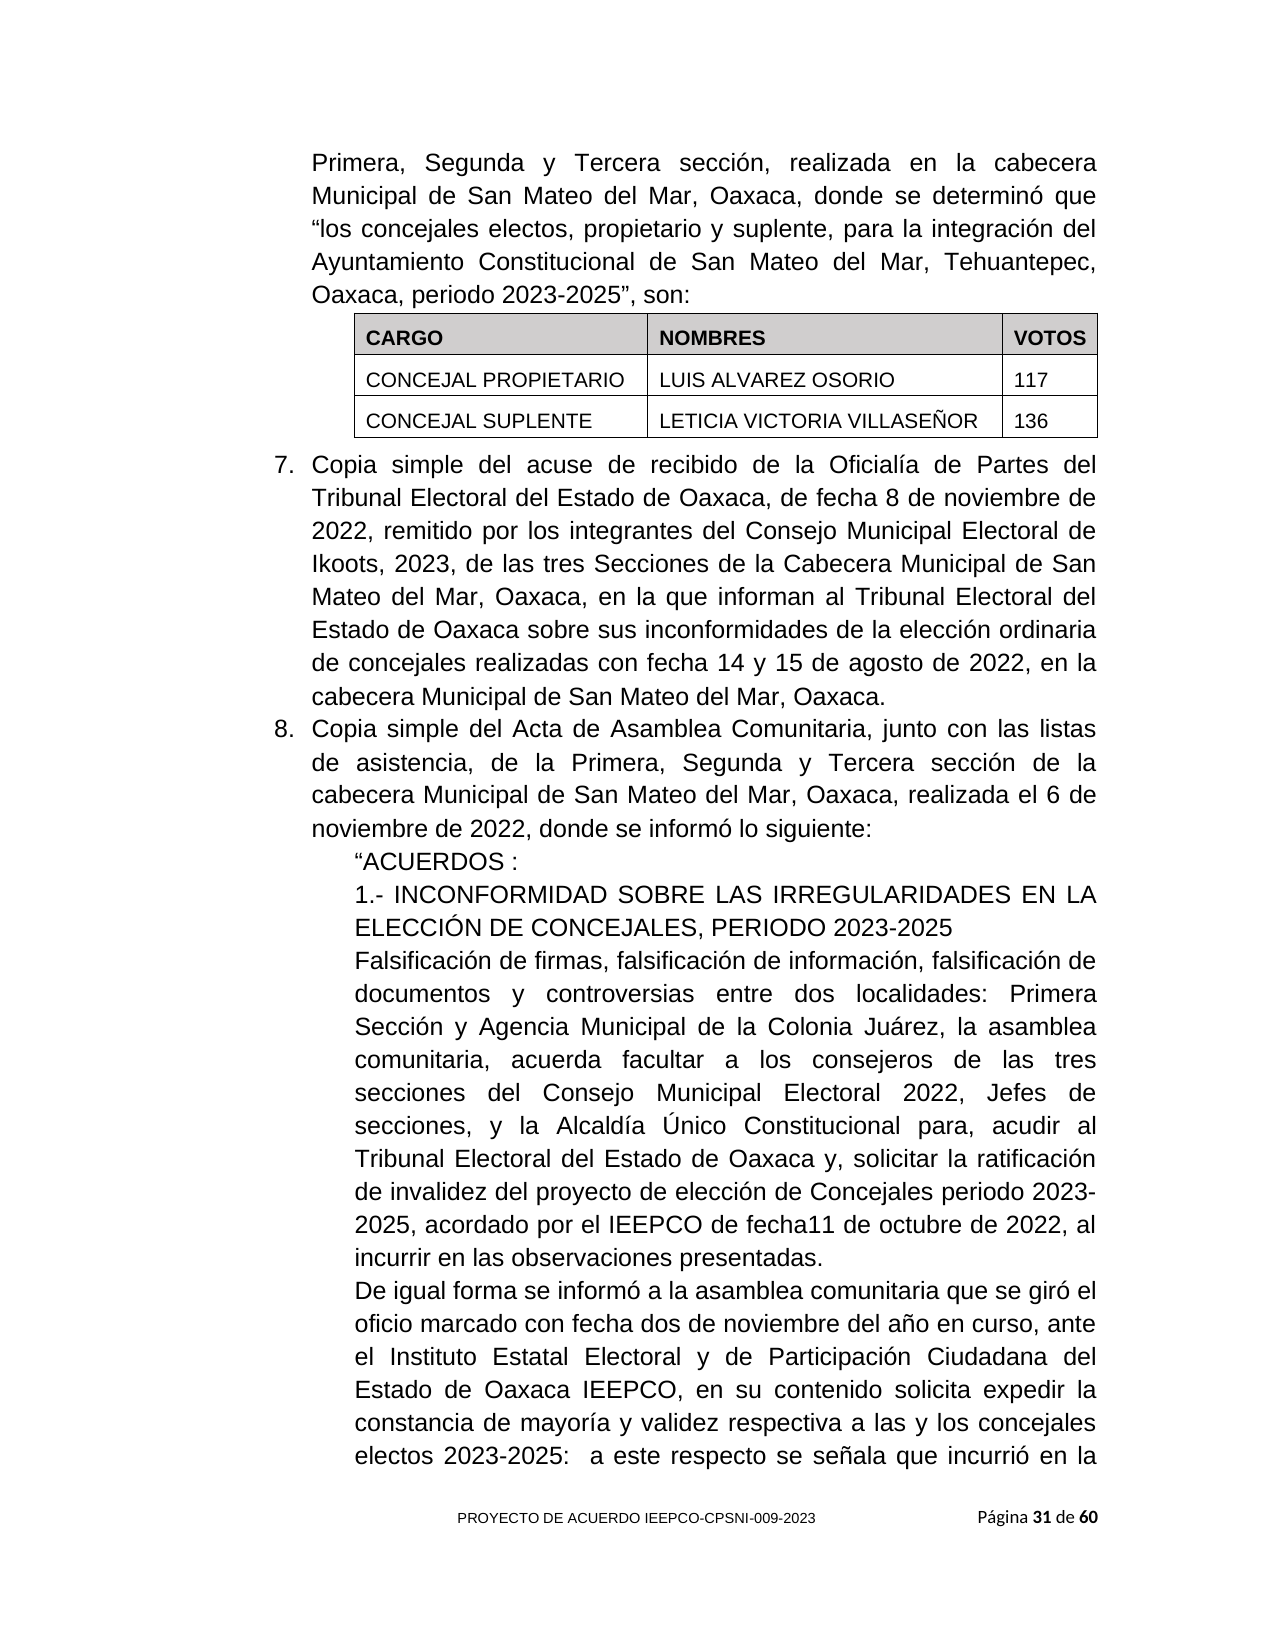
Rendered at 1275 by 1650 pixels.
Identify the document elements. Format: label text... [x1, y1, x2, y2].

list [274, 148, 1098, 308]
table_cell LUIS ALVAREZ OSORIO [648, 355, 1002, 395]
table_cell LETICIA VICTORIA VILLASEÑOR [648, 396, 1002, 437]
table_cell CONCEJAL PROPIETARIO [355, 355, 647, 395]
list “ACUERDOS : [354, 847, 1098, 875]
table_header CARGO [355, 314, 647, 354]
table_header NOMBRES [648, 314, 1002, 354]
list Copia simple del Acta de Asamblea Comunitaria, junto con las listas de asistencia, de la Primera, Segunda y Tercera sección de la cabecera Municipal de San Mateo del Mar, Oaxaca, realizada el 6 de noviembre de 2022, donde se informó lo siguiente: [274, 714, 1098, 842]
table_cell 136 [1003, 396, 1097, 437]
list 1.- INCONFORMIDAD SOBRE LAS IRREGULARIDADES EN LA ELECCIÓN DE CONCEJALES, PERIODO 2023-2025 [354, 879, 1098, 941]
list Copia simple del acuse de recibido de la Oficialía de Partes del Tribunal Electoral del Estado de Oaxaca, de fecha 8 de noviembre de 2022, remitido por los integrantes del Consejo Municipal Electoral de Ikoots, 2023, de las tres Secciones de la Cabecera Municipal de San Mateo del Mar, Oaxaca, en la que informan al Tribunal Electoral del Estado de Oaxaca sobre sus inconformidades de la elección ordinaria de concejales realizadas con fecha 14 y 15 de agosto de 2022, en la cabecera Municipal de San Mateo del Mar, Oaxaca. [274, 450, 1098, 710]
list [354, 1276, 1098, 1470]
list Falsificación de firmas, falsificación de información, falsificación de documentos y controversias entre dos localidades: Primera Sección y Agencia Municipal de la Colonia Juárez, la asamblea comunitaria, acuerda facultar a los consejeros de las tres secciones del Consejo Municipal Electoral 2022, Jefes de secciones, y la Alcaldía Único Constitucional para, acudir al Tribunal Electoral del Estado de Oaxaca y, solicitar la ratificación de invalidez del proyecto de elección de Concejales periodo 2023-2025, acordado por el IEEPCO de fecha11 de octubre de 2022, al incurrir en las observaciones presentadas. [354, 946, 1098, 1272]
table_cell CONCEJAL SUPLENTE [355, 396, 647, 437]
table_cell 117 [1003, 355, 1097, 395]
table_header VOTOS [1003, 314, 1097, 354]
